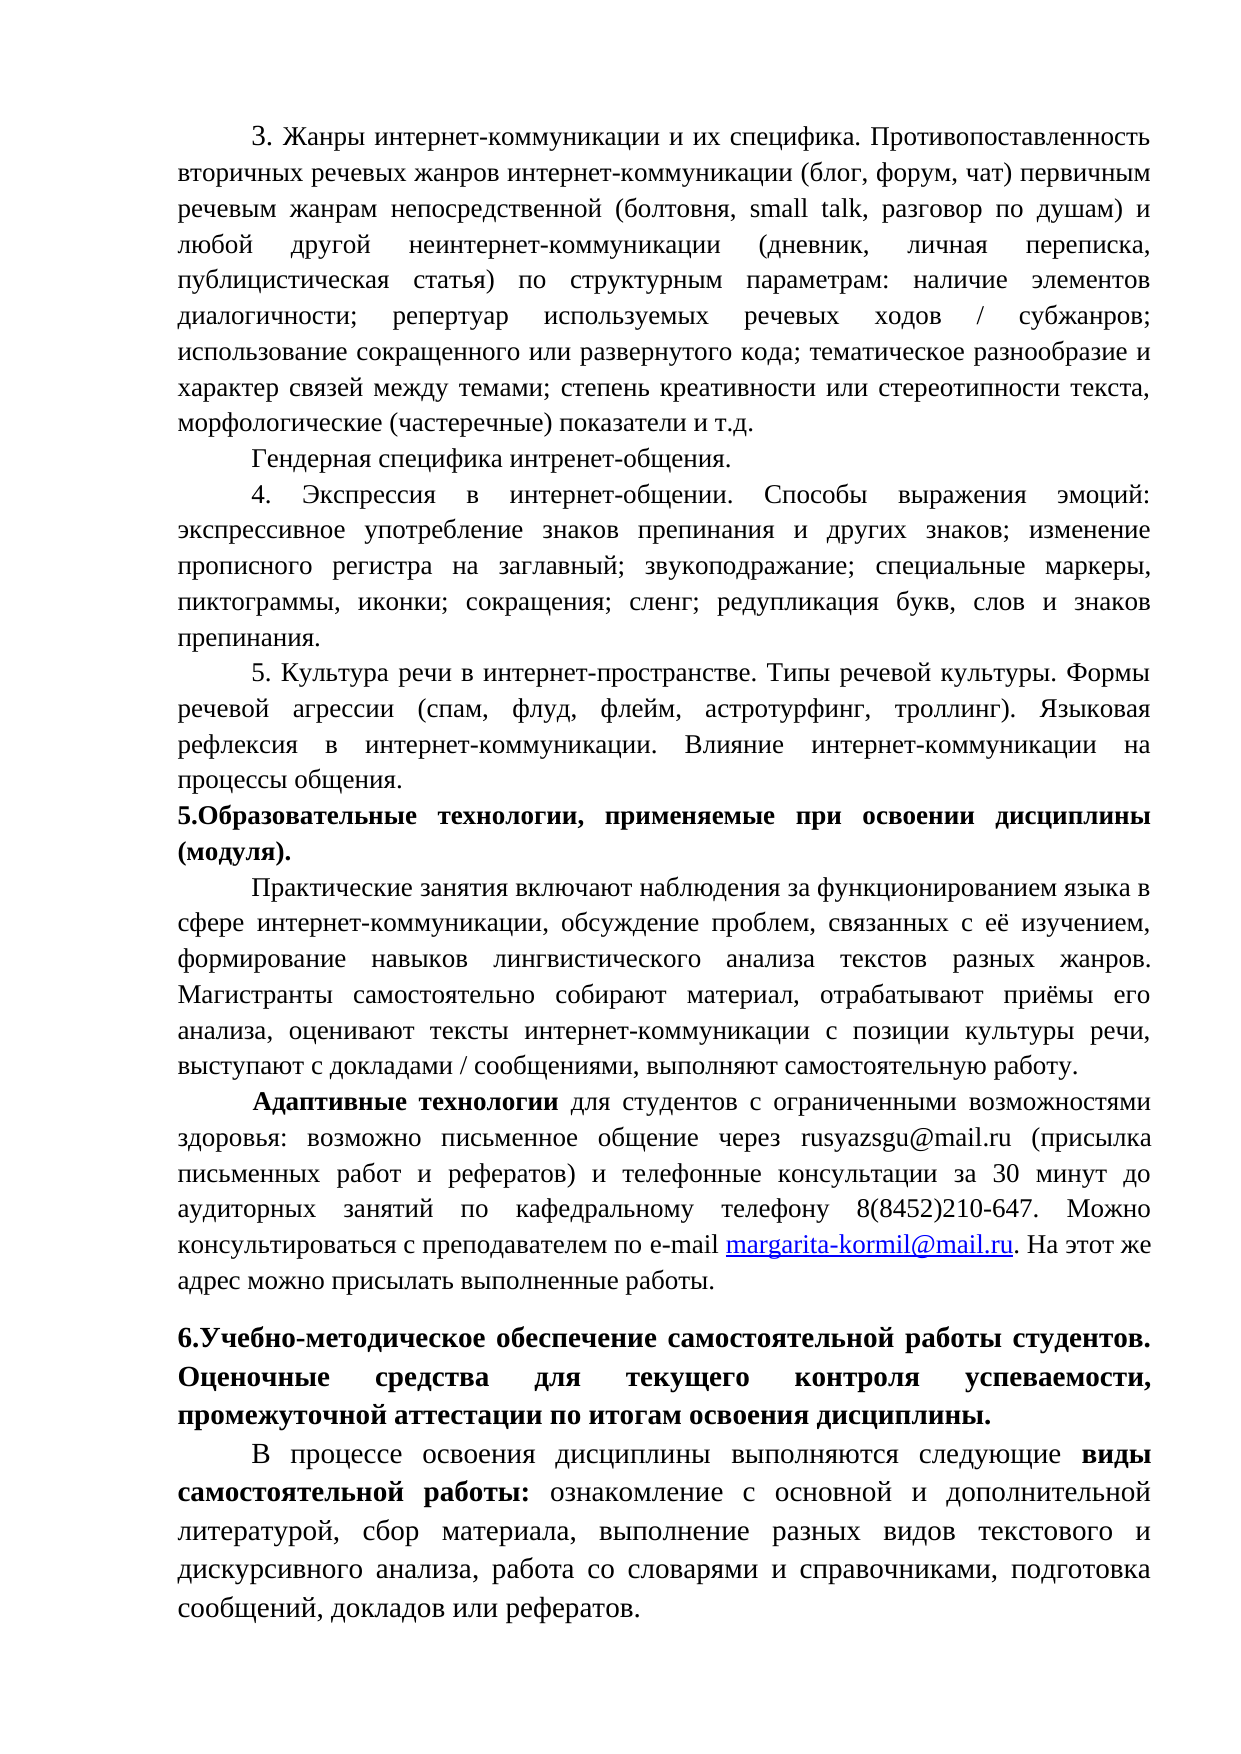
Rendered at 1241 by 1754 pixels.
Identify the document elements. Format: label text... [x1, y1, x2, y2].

text В процессе освоения дисциплины выполняются следующие виды самостоятельной работы: ознакомление с основной и дополнительной литературой, сбор материала, выполнение разных видов текстового и дискурсивного анализа, работа со словарями и справочниками, подготовка сообщений, докладов или рефератов. [177, 1436, 1152, 1624]
text 4. Экспрессия в интернет-общении. Способы выражения эмоций: экспрессивное употребление знаков препинания и других знаков; изменение прописного регистра на заглавный; звукоподражание; специальные маркеры, пиктограммы, иконки; сокращения; сленг; редупликация букв, слов и знаков препинания. [177, 478, 1152, 652]
text Практические занятия включают наблюдения за функционированием языка в сфере интернет-коммуникации, обсуждение проблем, связанных с её изучением, формирование навыков лингвистического анализа текстов разных жанров. Магистранты самостоятельно собирают материал, отрабатывают приёмы его анализа, оценивают тексты интернет-коммуникации с позиции культуры речи, выступают с докладами / сообщениями, выполняют самостоятельную работу. [177, 871, 1152, 1081]
text 5. Культура речи в интернет-пространстве. Типы речевой культуры. Формы речевой агрессии (спам, флуд, флейм, астротурфинг, троллинг). Языковая рефлексия в интернет-коммуникации. Влияние интернет-коммуникации на процессы общения. [177, 656, 1152, 795]
text 5.Образовательные технологии, применяемые при освоении дисциплины (модуля). [177, 799, 1152, 866]
text 3. Жанры интернет-коммуникации и их специфика. Противопоставленность вторичных речевых жанров интернет-коммуникации (блог, форум, чат) первичным речевым жанрам непосредственной (болтовня, small talk, разговор по душам) и любой другой неинтернет-коммуникации (дневник, личная переписка, публицистическая статья) по структурным параметрам: наличие элементов диалогичности; репертуар используемых речевых ходов / субжанров; использование сокращенного или развернутого кода; тематическое разнообразие и характер связей между темами; степень креативности или стереотипности текста, морфологические (частеречные) показатели и т.д. [177, 118, 1152, 437]
text 6.Учебно-методическое обеспечение самостоятельной работы студентов. Оценочные средства для текущего контроля успеваемости, промежуточной аттестации по итогам освоения дисциплины. [177, 1320, 1152, 1431]
text Адаптивные технологии для студентов с ограниченными возможностями здоровья: возможно письменное общение через rusyazsgu@mail.ru (присылка письменных работ и рефератов) и телефонные консультации за 30 минут до аудиторных занятий по кафедральному телефону 8(8452)210-647. Можно консультироваться с преподавателем по e-mail margarita-kormil@mail.ru. На этот же адрес можно присылать выполненные работы. [177, 1085, 1152, 1295]
text Гендерная специфика интренет-общения. [177, 442, 1152, 473]
